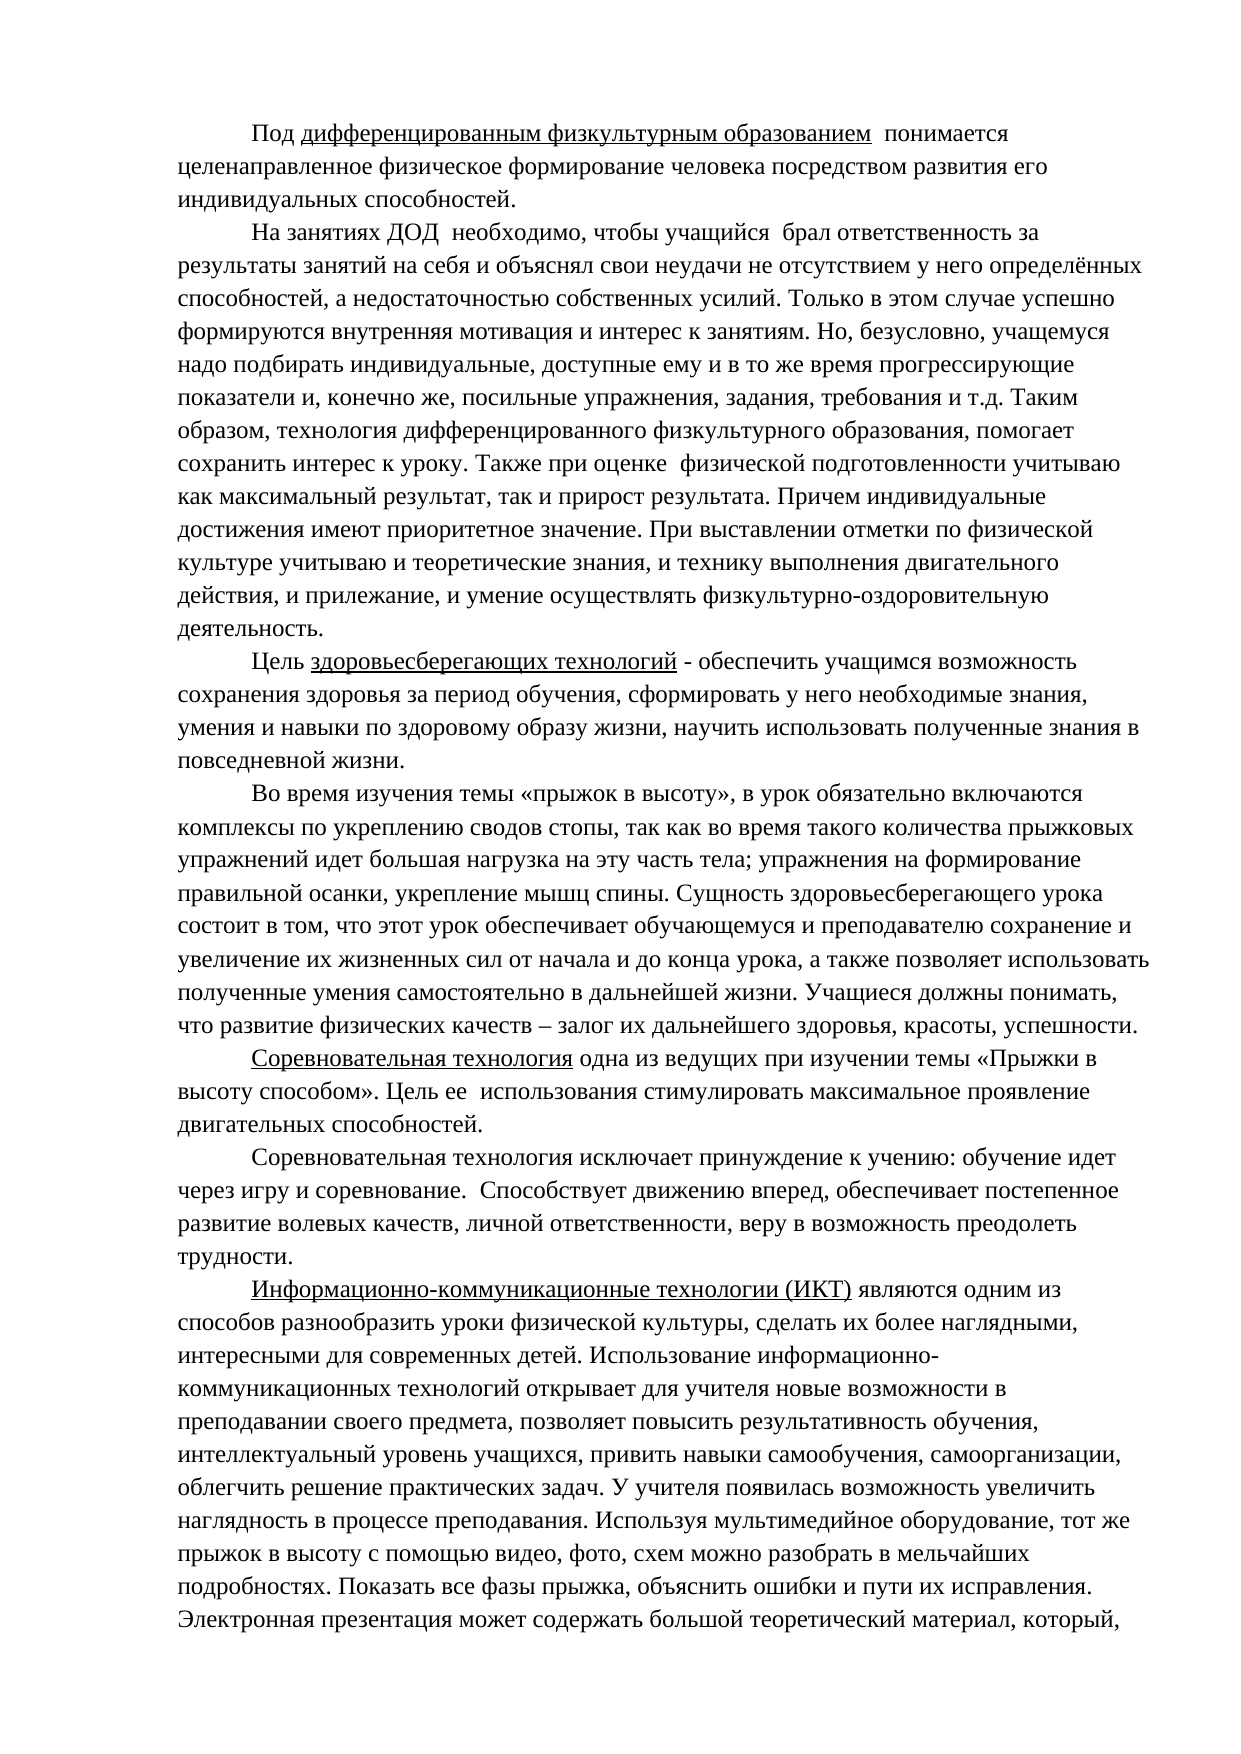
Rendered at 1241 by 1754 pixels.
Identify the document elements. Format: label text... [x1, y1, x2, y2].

text Во время изучения темы «прыжок в высоту», в урок обязательно включаются комплексы по укреплению сводов стопы, так как во время такого количества прыжковых упражнений идет большая нагрузка на эту часть тела; упражнения на формирование правильной осанки, укрепление мышц спины. Сущность здоровьесберегающего урока состоит в том, что этот урок обеспечивает обучающемуся и преподавателю сохранение и увеличение их жизненных сил от начала и до конца урока, а также позволяет использовать полученные умения самостоятельно в дальнейшей жизни. Учащиеся должны понимать, что развитие физических качеств – залог их дальнейшего здоровья, красоты, успешности. [177, 778, 1152, 1038]
text Под дифференцированным физкультурным образованием понимается целенаправленное физическое формирование человека посредством развития его индивидуальных способностей. [177, 118, 1152, 213]
text Соревновательная технология исключает принуждение к учению: обучение идет через игру и соревнование. Способствует движению вперед, обеспечивает постепенное развитие волевых качеств, личной ответственности, веру в возможность преодолеть трудности. [177, 1142, 1152, 1269]
text На занятиях ДОД необходимо, чтобы учащийся брал ответственность за результаты занятий на себя и объяснял свои неудачи не отсутствием у него определённых способностей, а недостаточностью собственных усилий. Только в этом случае успешно формируются внутренняя мотивация и интерес к занятиям. Но, безусловно, учащемуся надо подбирать индивидуальные, доступные ему и в то же время прогрессирующие показатели и, конечно же, посильные упражнения, задания, требования и т.д. Таким образом, технология дифференцированного физкультурного образования, помогает сохранить интерес к уроку. Также при оценке физической подготовленности учитываю как максимальный результат, так и прирост результата. Причем индивидуальные достижения имеют приоритетное значение. При выставлении отметки по физической культуре учитываю и теоретические знания, и технику выполнения двигательного действия, и прилежание, и умение осуществлять физкультурно-оздоровительную деятельность. [177, 217, 1152, 642]
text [177, 1274, 1152, 1633]
text Цель здоровьесберегающих технологий - обеспечить учащимся возможность сохранения здоровья за период обучения, сформировать у него необходимые знания, умения и навыки по здоровому образу жизни, научить использовать полученные знания в повседневной жизни. [177, 646, 1152, 774]
text Соревновательная технология одна из ведущих при изучении темы «Прыжки в высоту способом». Цель ее использования стимулировать максимальное проявление двигательных способностей. [177, 1043, 1152, 1137]
